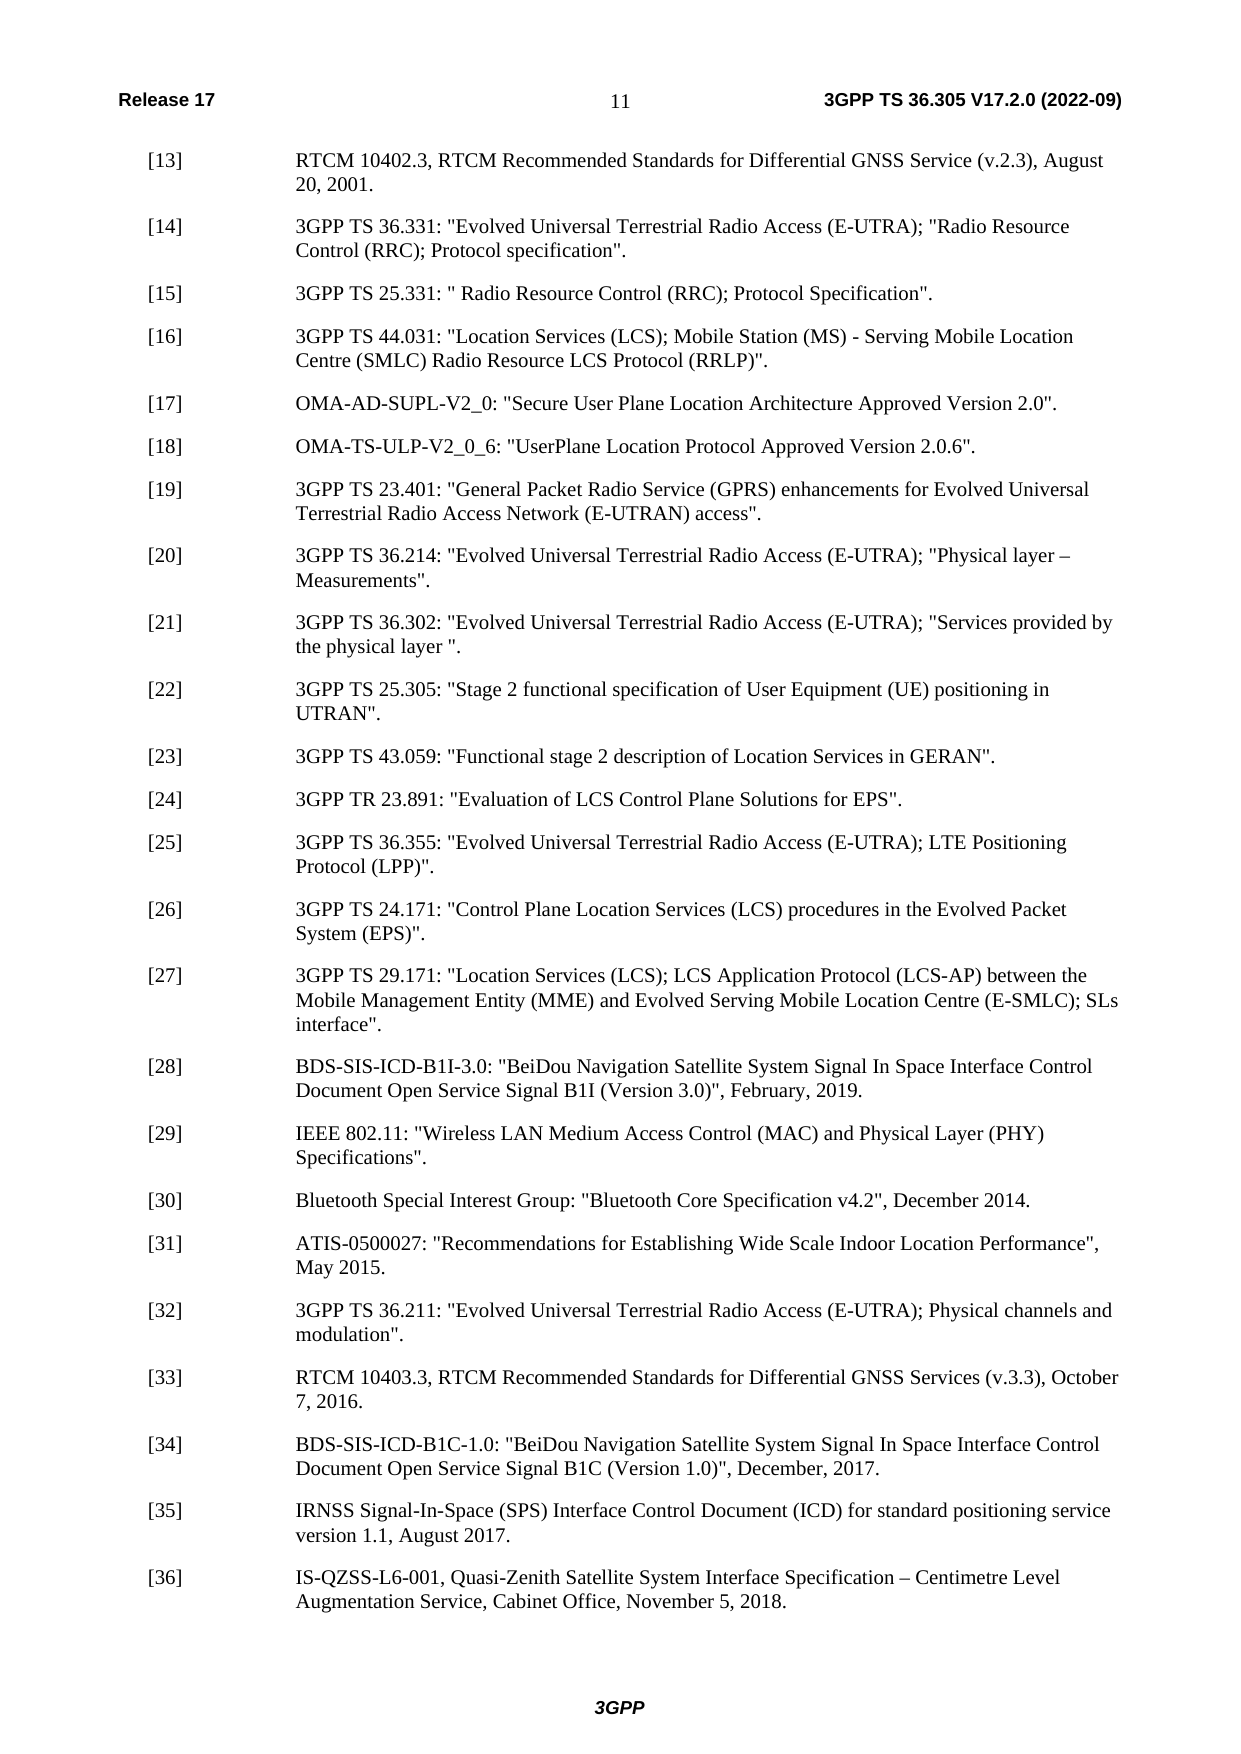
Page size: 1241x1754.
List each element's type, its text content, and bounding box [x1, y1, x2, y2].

text [33] RTCM 10403.3, RTCM Recommended Standards for Differential GNSS Services (v.3.3), October 7, 2016. [148, 1365, 1122, 1413]
text [32] 3GPP TS 36.211: "Evolved Universal Terrestrial Radio Access (E-UTRA); Physical channels and modulation". [148, 1298, 1122, 1346]
text [20] 3GPP TS 36.214: "Evolved Universal Terrestrial Radio Access (E-UTRA); "Physical layer – Measurements". [148, 543, 1122, 592]
text [34] BDS-SIS-ICD-B1C-1.0: "BeiDou Navigation Satellite System Signal In Space Interface Control Document Open Service Signal B1C (Version 1.0)", December, 2017. [148, 1432, 1122, 1480]
text [14] 3GPP TS 36.331: "Evolved Universal Terrestrial Radio Access (E-UTRA); "Radio Resource Control (RRC); Protocol specification". [148, 214, 1122, 262]
text [35] IRNSS Signal-In-Space (SPS) Interface Control Document (ICD) for standard positioning service version 1.1, August 2017. [148, 1498, 1122, 1547]
text [23] 3GPP TS 43.059: "Functional stage 2 description of Location Services in GERAN". [148, 744, 1122, 768]
text [17] OMA-AD-SUPL-V2_0: "Secure User Plane Location Architecture Approved Version 2.0". [148, 391, 1122, 415]
text [19] 3GPP TS 23.401: "General Packet Radio Service (GPRS) enhancements for Evolved Universal Terrestrial Radio Access Network (E-UTRAN) access". [148, 477, 1122, 525]
text [13] RTCM 10402.3, RTCM Recommended Standards for Differential GNSS Service (v.2.3), August 20, 2001. [148, 147, 1122, 196]
text [27] 3GPP TS 29.171: "Location Services (LCS); LCS Application Protocol (LCS-AP) between the Mobile Management Entity (MME) and Evolved Serving Mobile Location Centre (E-SMLC); SLs interface". [148, 963, 1122, 1036]
text [15] 3GPP TS 25.331: " Radio Resource Control (RRC); Protocol Specification". [148, 281, 1122, 305]
text [26] 3GPP TS 24.171: "Control Plane Location Services (LCS) procedures in the Evolved Packet System (EPS)". [148, 897, 1122, 945]
text [36] IS-QZSS-L6-001, Quasi-Zenith Satellite System Interface Specification – Centimetre Level Augmentation Service, Cabinet Office, November 5, 2018. [148, 1565, 1122, 1613]
text [28] BDS-SIS-ICD-B1I-3.0: "BeiDou Navigation Satellite System Signal In Space Interface Control Document Open Service Signal B1I (Version 3.0)", February, 2019. [148, 1054, 1122, 1102]
text [21] 3GPP TS 36.302: "Evolved Universal Terrestrial Radio Access (E-UTRA); "Services provided by the physical layer ". [148, 610, 1122, 658]
text [30] Bluetooth Special Interest Group: "Bluetooth Core Specification v4.2", December 2014. [148, 1188, 1122, 1212]
text [16] 3GPP TS 44.031: "Location Services (LCS); Mobile Station (MS) - Serving Mobile Location Centre (SMLC) Radio Resource LCS Protocol (RRLP)". [148, 324, 1122, 372]
text [29] IEEE 802.11: "Wireless LAN Medium Access Control (MAC) and Physical Layer (PHY) Specifications". [148, 1121, 1122, 1169]
text [18] OMA-TS-ULP-V2_0_6: "UserPlane Location Protocol Approved Version 2.0.6". [148, 434, 1122, 458]
text [22] 3GPP TS 25.305: "Stage 2 functional specification of User Equipment (UE) positioning in UTRAN". [148, 677, 1122, 725]
text [24] 3GPP TR 23.891: "Evaluation of LCS Control Plane Solutions for EPS". [148, 787, 1122, 811]
text [25] 3GPP TS 36.355: "Evolved Universal Terrestrial Radio Access (E-UTRA); LTE Positioning Protocol (LPP)". [148, 830, 1122, 878]
text [31] ATIS-0500027: "Recommendations for Establishing Wide Scale Indoor Location Performance", May 2015. [148, 1231, 1122, 1279]
